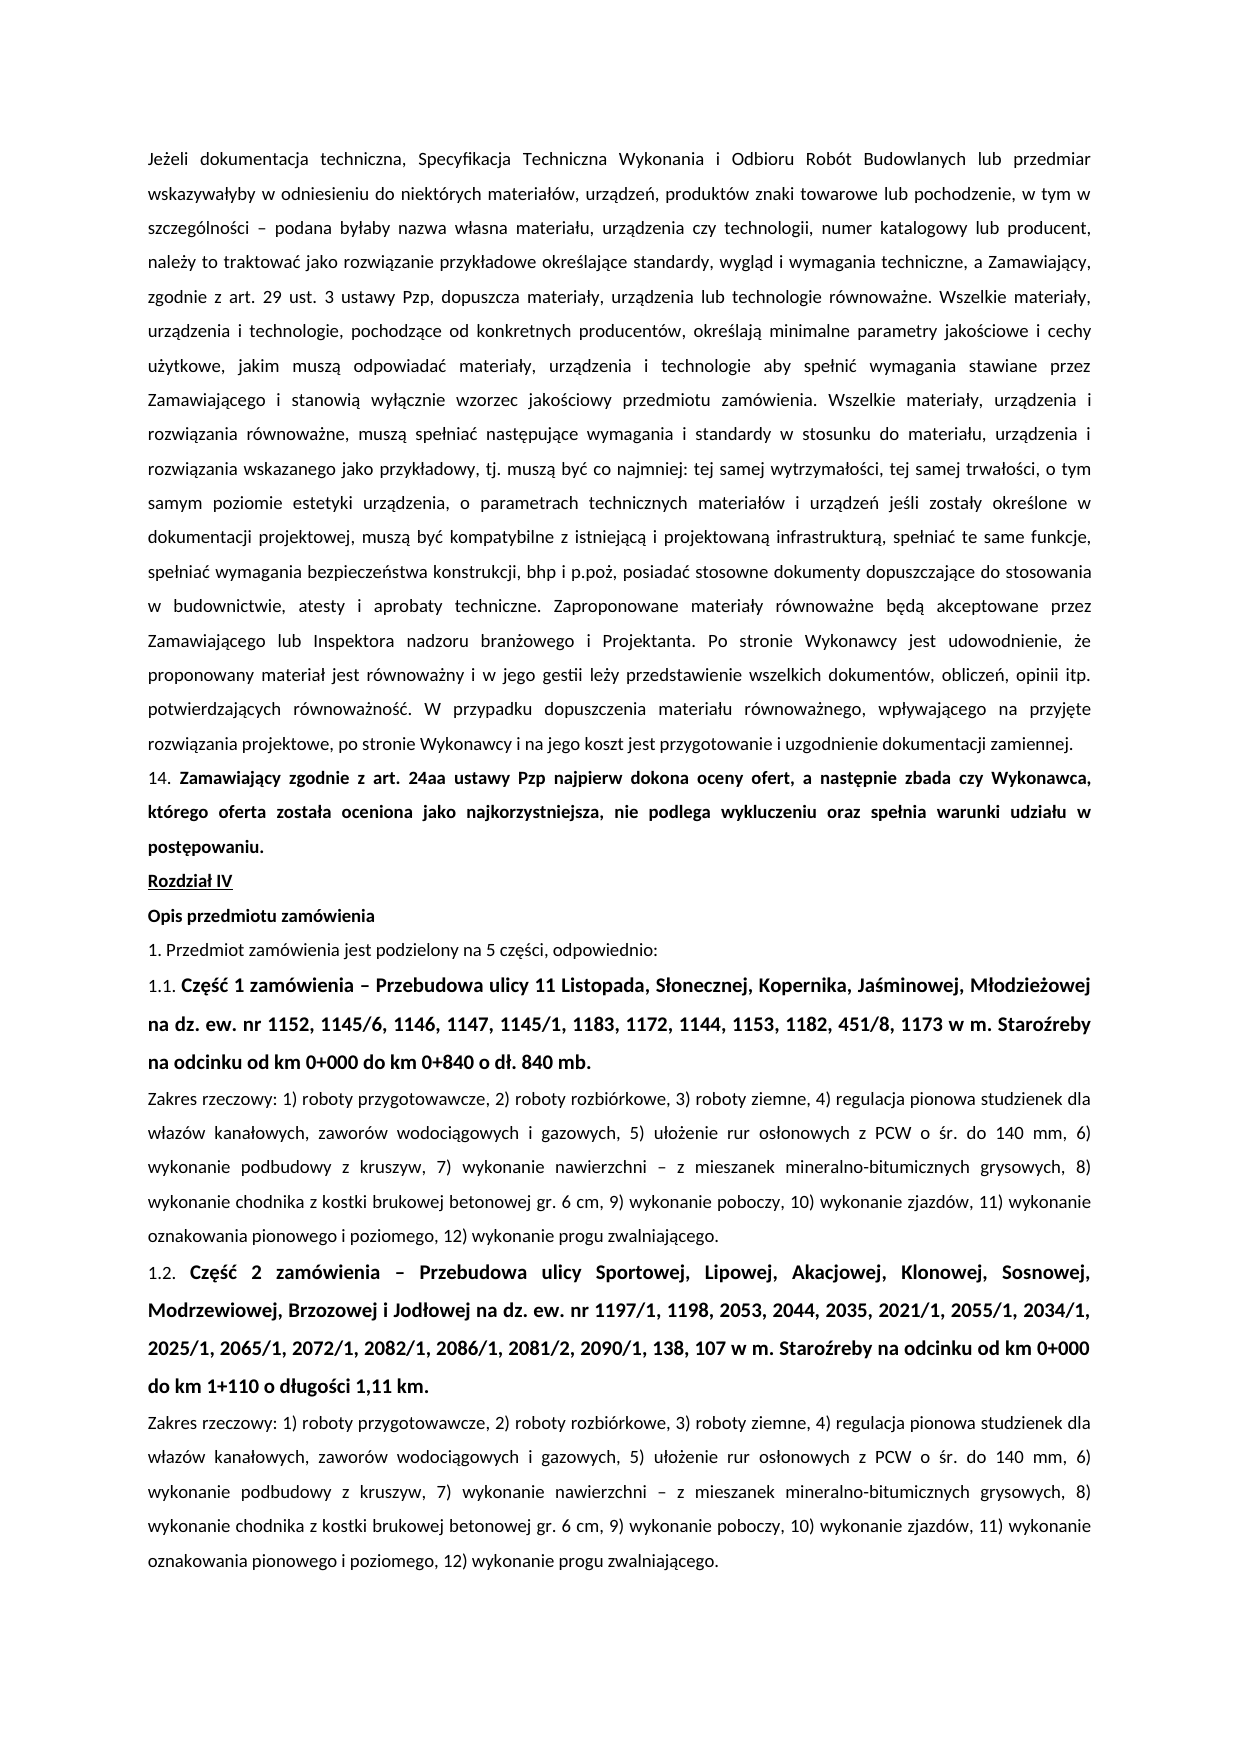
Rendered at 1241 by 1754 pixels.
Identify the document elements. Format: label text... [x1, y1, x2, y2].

text 14. Zamawiający zgodnie z art. 24aa ustawy Pzp najpierw dokona oceny ofert, a następnie zbada czy Wykonawca, którego oferta została oceniona jako najkorzystniejsza, nie podlega wykluczeniu oraz spełnia warunki udziału w postępowaniu. [148, 766, 1093, 858]
text Jeżeli dokumentacja techniczna, Specyfikacja Techniczna Wykonania i Odbioru Robót Budowlanych lub przedmiar wskazywałyby w odniesieniu do niektórych materiałów, urządzeń, produktów znaki towarowe lub pochodzenie, w tym w szczególności – podana byłaby nazwa własna materiału, urządzenia czy technologii, numer katalogowy lub producent, należy to traktować jako rozwiązanie przykładowe określające standardy, wygląd i wymagania techniczne, a Zamawiający, zgodnie z art. 29 ust. 3 ustawy Pzp, dopuszcza materiały, urządzenia lub technologie równoważne. Wszelkie materiały, urządzenia i technologie, pochodzące od konkretnych producentów, określają minimalne parametry jakościowe i cechy użytkowe, jakim muszą odpowiadać materiały, urządzenia i technologie aby spełnić wymagania stawiane przez Zamawiającego i stanowią wyłącznie wzorzec jakościowy przedmiotu zamówienia. Wszelkie materiały, urządzenia i rozwiązania równoważne, muszą spełniać następujące wymagania i standardy w stosunku do materiału, urządzenia i rozwiązania wskazanego jako przykładowy, tj. muszą być co najmniej: tej samej wytrzymałości, tej samej trwałości, o tym samym poziomie estetyki urządzenia, o parametrach technicznych materiałów i urządzeń jeśli zostały określone w dokumentacji projektowej, muszą być kompatybilne z istniejącą i projektowaną infrastrukturą, spełniać te same funkcje, spełniać wymagania bezpieczeństwa konstrukcji, bhp i p.poż, posiadać stosowne dokumenty dopuszczające do stosowania w budownictwie, atesty i aprobaty techniczne. Zaproponowane materiały równoważne będą akceptowane przez Zamawiającego lub Inspektora nadzoru branżowego i Projektanta. Po stronie Wykonawcy jest udowodnienie, że proponowany materiał jest równoważny i w jego gestii leży przedstawienie wszelkich dokumentów, obliczeń, opinii itp. potwierdzających równoważność. W przypadku dopuszczenia materiału równoważnego, wpływającego na przyjęte rozwiązania projektowe, po stronie Wykonawcy i na jego koszt jest przygotowanie i uzgodnienie dokumentacji zamiennej. [148, 148, 1093, 755]
text 1.2. Część 2 zamówienia – Przebudowa ulicy Sportowej, Lipowej, Akacjowej, Klonowej, Sosnowej, Modrzewiowej, Brzozowej i Jodłowej na dz. ew. nr 1197/1, 1198, 2053, 2044, 2035, 2021/1, 2055/1, 2034/1, 2025/1, 2065/1, 2072/1, 2082/1, 2086/1, 2081/2, 2090/1, 138, 107 w m. Staroźreby na odcinku od km 0+000 do km 1+110 o długości 1,11 km. [148, 1259, 1093, 1399]
text Rozdział IV [148, 869, 1093, 892]
text 1.1. Część 1 zamówienia – Przebudowa ulicy 11 Listopada, Słonecznej, Kopernika, Jaśminowej, Młodzieżowej na dz. ew. nr 1152, 1145/6, 1146, 1147, 1145/1, 1183, 1172, 1144, 1153, 1182, 451/8, 1173 w m. Staroźreby na odcinku od km 0+000 do km 0+840 o dł. 840 mb. [148, 973, 1093, 1074]
text Zakres rzeczowy: 1) roboty przygotowawcze, 2) roboty rozbiórkowe, 3) roboty ziemne, 4) regulacja pionowa studzienek dla włazów kanałowych, zaworów wodociągowych i gazowych, 5) ułożenie rur osłonowych z PCW o śr. do 140 mm, 6) wykonanie podbudowy z kruszyw, 7) wykonanie nawierzchni – z mieszanek mineralno-bitumicznych grysowych, 8) wykonanie chodnika z kostki brukowej betonowej gr. 6 cm, 9) wykonanie poboczy, 10) wykonanie zjazdów, 11) wykonanie oznakowania pionowego i poziomego, 12) wykonanie progu zwalniającego. [148, 1087, 1093, 1247]
text 1. Przedmiot zamówienia jest podzielony na 5 części, odpowiednio: [148, 938, 1093, 961]
text Zakres rzeczowy: 1) roboty przygotowawcze, 2) roboty rozbiórkowe, 3) roboty ziemne, 4) regulacja pionowa studzienek dla włazów kanałowych, zaworów wodociągowych i gazowych, 5) ułożenie rur osłonowych z PCW o śr. do 140 mm, 6) wykonanie podbudowy z kruszyw, 7) wykonanie nawierzchni – z mieszanek mineralno-bitumicznych grysowych, 8) wykonanie chodnika z kostki brukowej betonowej gr. 6 cm, 9) wykonanie poboczy, 10) wykonanie zjazdów, 11) wykonanie oznakowania pionowego i poziomego, 12) wykonanie progu zwalniającego. [148, 1411, 1093, 1572]
text Opis przedmiotu zamówienia [148, 904, 1093, 927]
